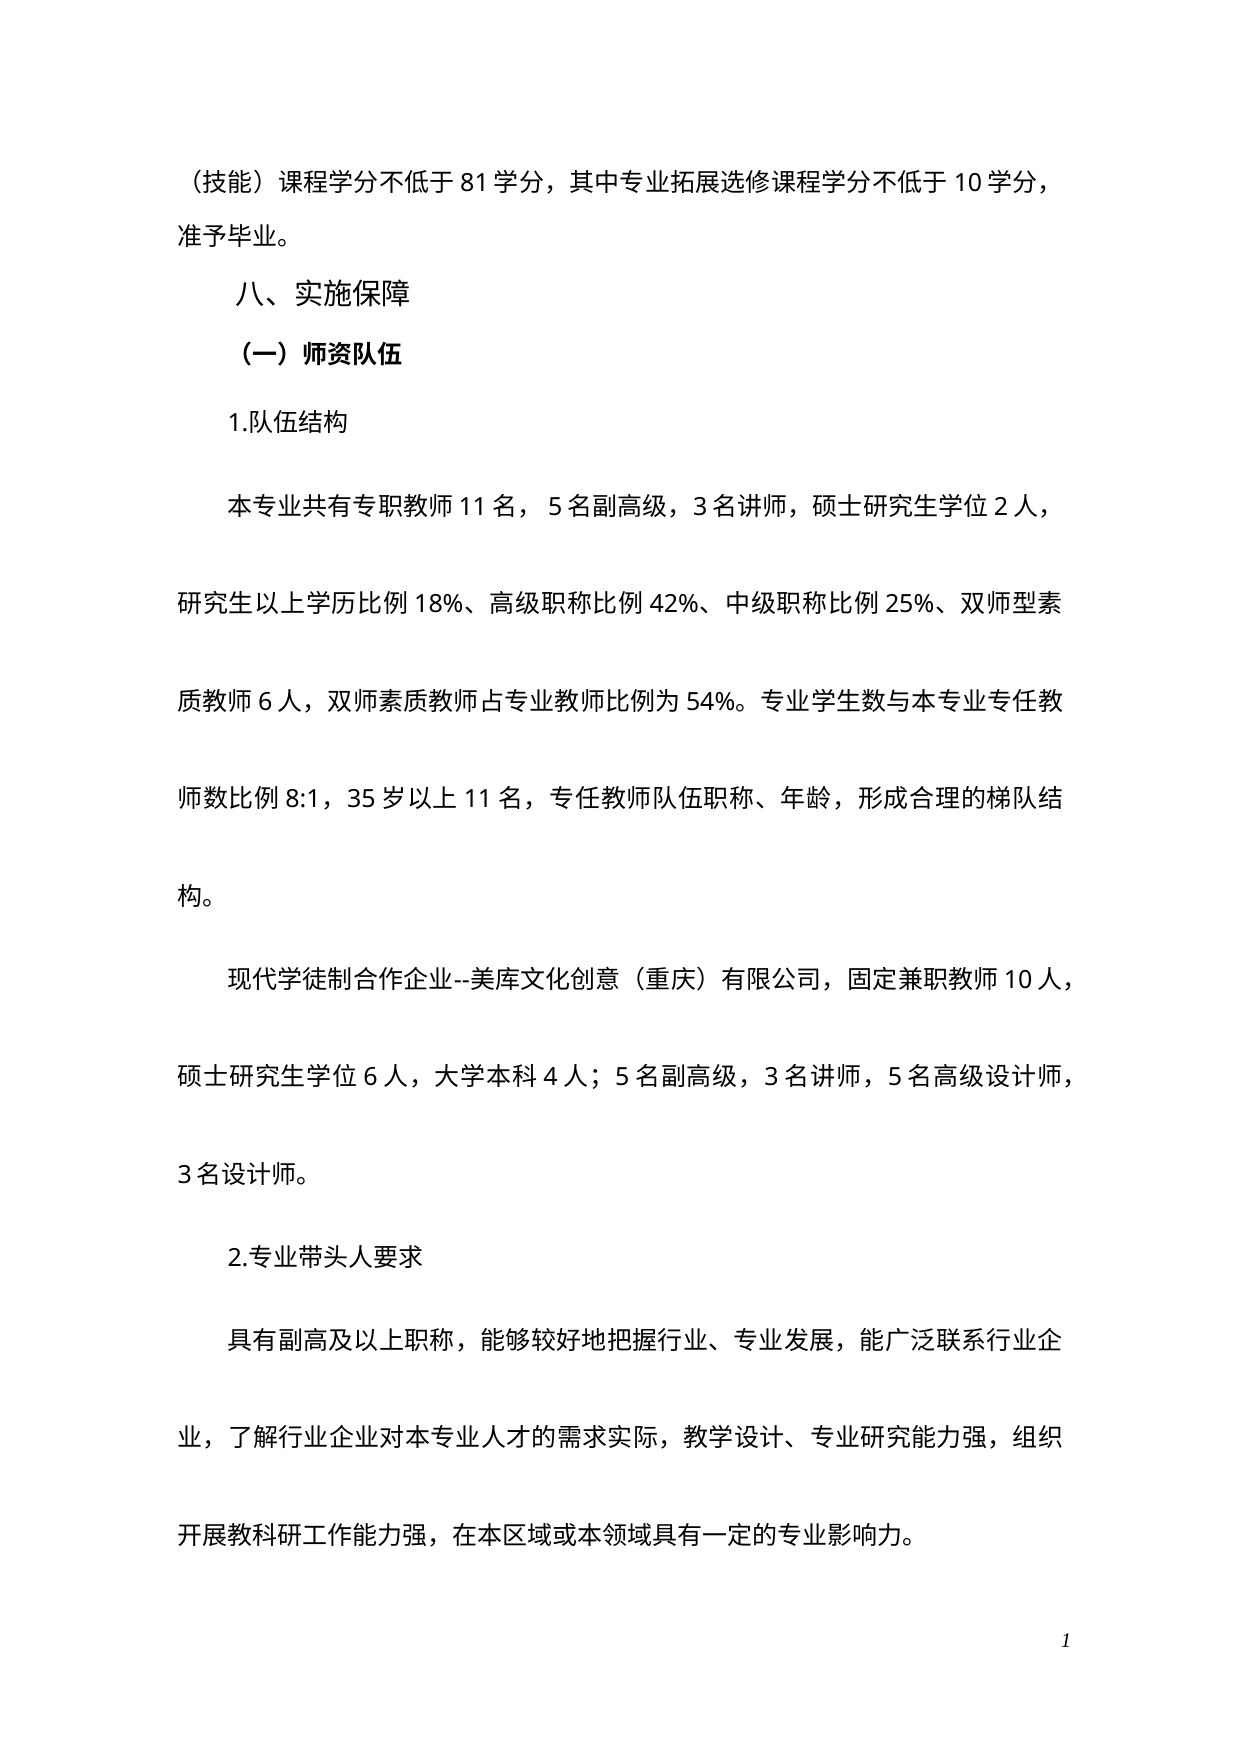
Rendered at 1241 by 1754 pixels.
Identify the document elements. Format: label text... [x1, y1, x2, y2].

text 本专业共有专职教师11名， 5名副高级，3名讲师，硕士研究生学位2人，研究生以上学历比例18%、高级职称比例42%、中级职称比例25%、双师型素质教师6人，双师素质教师占专业教师比例为54%。专业学生数与本专业专任教师数比例8:1，35岁以上11名，专任教师队伍职称、年龄，形成合理的梯队结构。 [177, 472, 1063, 927]
text 2.专业带头人要求 [177, 1223, 1063, 1288]
text 现代学徒制合作企业--美库文化创意（重庆）有限公司，固定兼职教师10人，硕士研究生学位6人，大学本科4人；5名副高级，3名讲师，5名高级设计师，3名设计师。 [177, 945, 1063, 1205]
text 八、实施保障 [177, 271, 1063, 313]
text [177, 162, 1063, 253]
text 具有副高及以上职称，能够较好地把握行业、专业发展，能广泛联系行业企业，了解行业企业对本专业人才的需求实际，教学设计、专业研究能力强，组织开展教科研工作能力强，在本区域或本领域具有一定的专业影响力。 [177, 1306, 1063, 1566]
text 1.队伍结构 [227, 388, 1063, 453]
text （一）师资队伍 [177, 334, 1063, 370]
